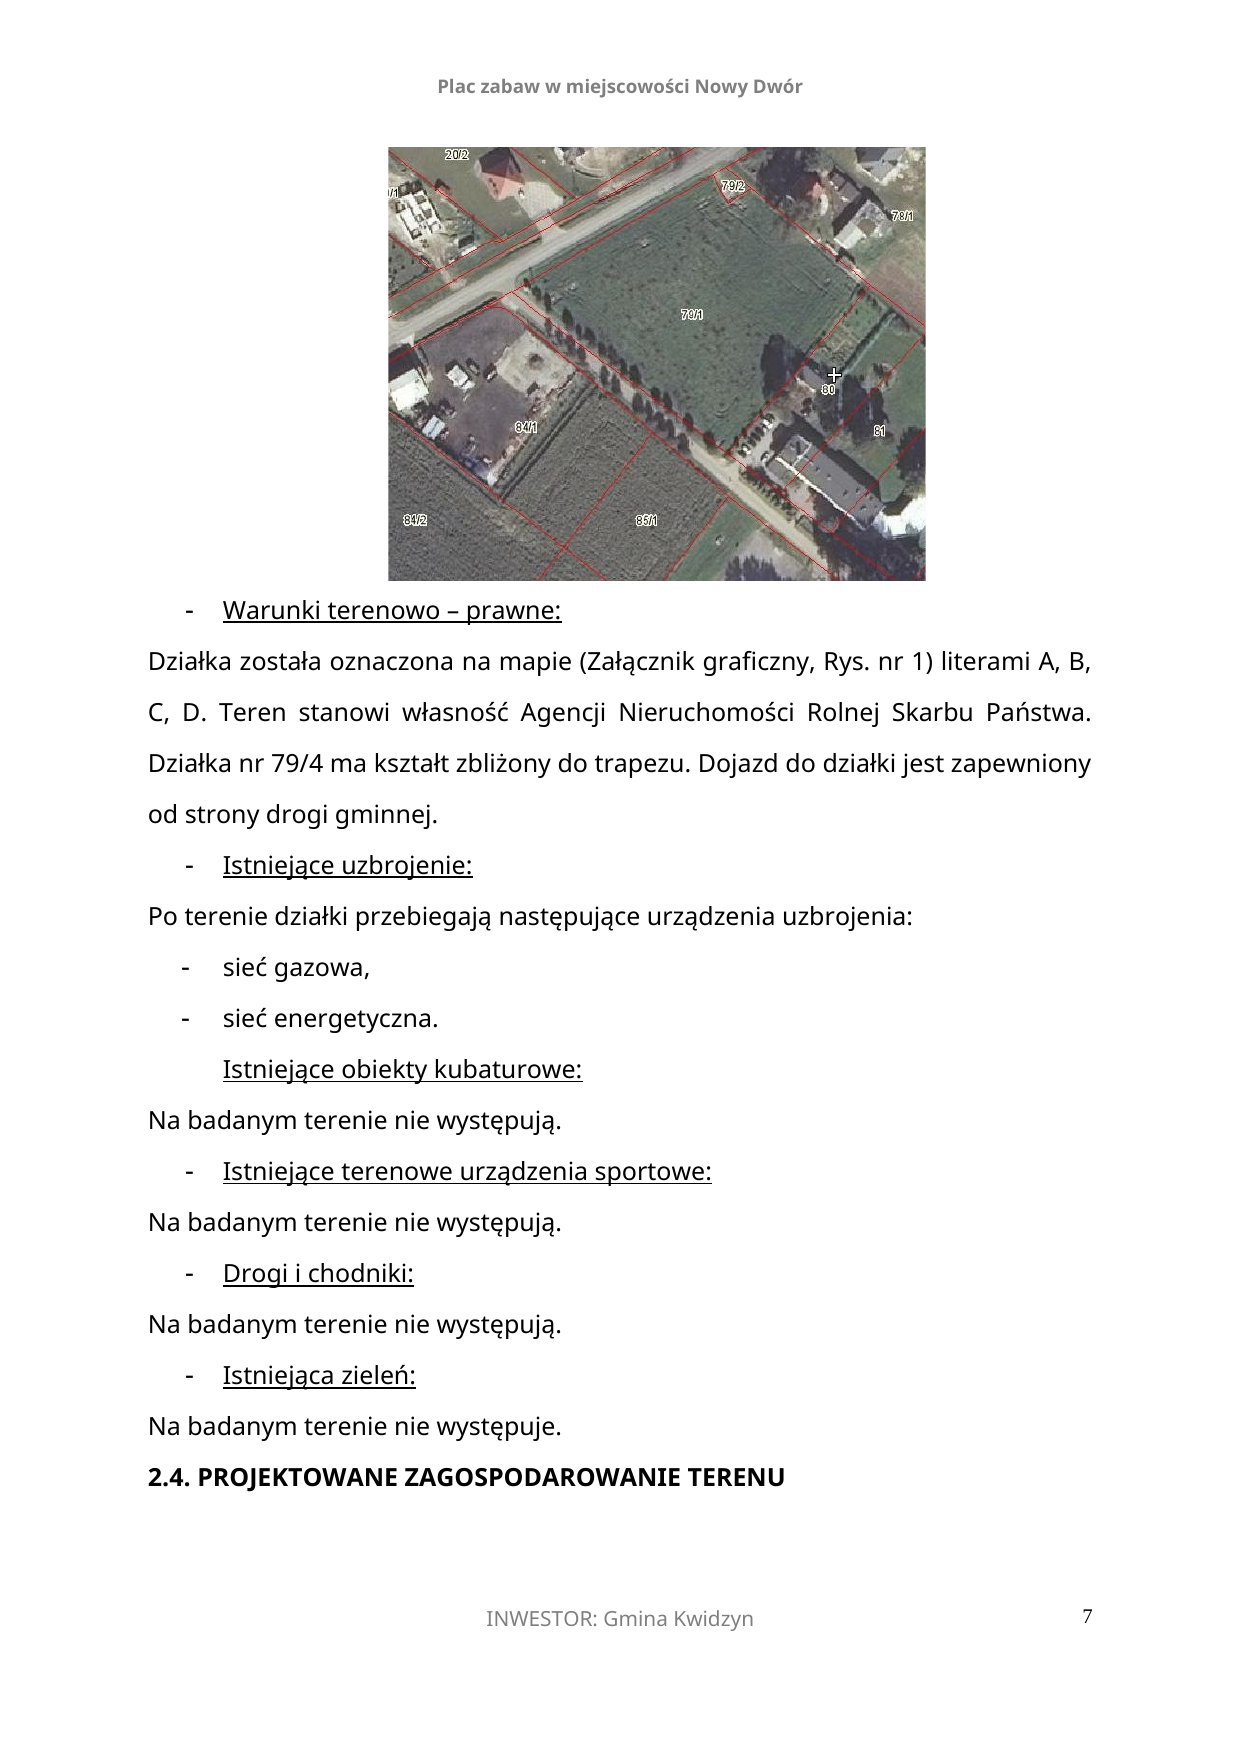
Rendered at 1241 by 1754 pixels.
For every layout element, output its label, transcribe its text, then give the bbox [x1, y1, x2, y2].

list Istniejące uzbrojenie: [185, 848, 1093, 882]
text Po terenie działki przebiegają następujące urządzenia uzbrojenia: [148, 899, 1093, 933]
text Na badanym terenie nie występują. [148, 1205, 1093, 1239]
list sieć gazowa, [185, 950, 1093, 984]
picture [388, 147, 926, 581]
list Drogi i chodniki: [185, 1256, 1093, 1290]
text Na badanym terenie nie występują. [148, 1103, 1093, 1137]
list Istniejące terenowe urządzenia sportowe: [185, 1154, 1093, 1188]
list sieć energetyczna. [185, 1001, 1093, 1035]
text Na badanym terenie nie występuje. [148, 1409, 1093, 1443]
text 2.4. PROJEKTOWANE ZAGOSPODAROWANIE TERENU [148, 1460, 1093, 1494]
text Działka została oznaczona na mapie (Załącznik graficzny, Rys. nr 1) literami A, B, C, D. Teren stanowi własność Agencji Nieruchomości Rolnej Skarbu Państwa. Działka nr 79/4 ma kształt zbliżony do trapezu. Dojazd do działki jest zapewniony od strony drogi gminnej. [148, 643, 1093, 831]
list Istniejąca zieleń: [185, 1358, 1093, 1392]
list Warunki terenowo – prawne: [185, 592, 1093, 626]
text Na badanym terenie nie występują. [148, 1307, 1093, 1341]
text Istniejące obiekty kubaturowe: [223, 1052, 1093, 1086]
